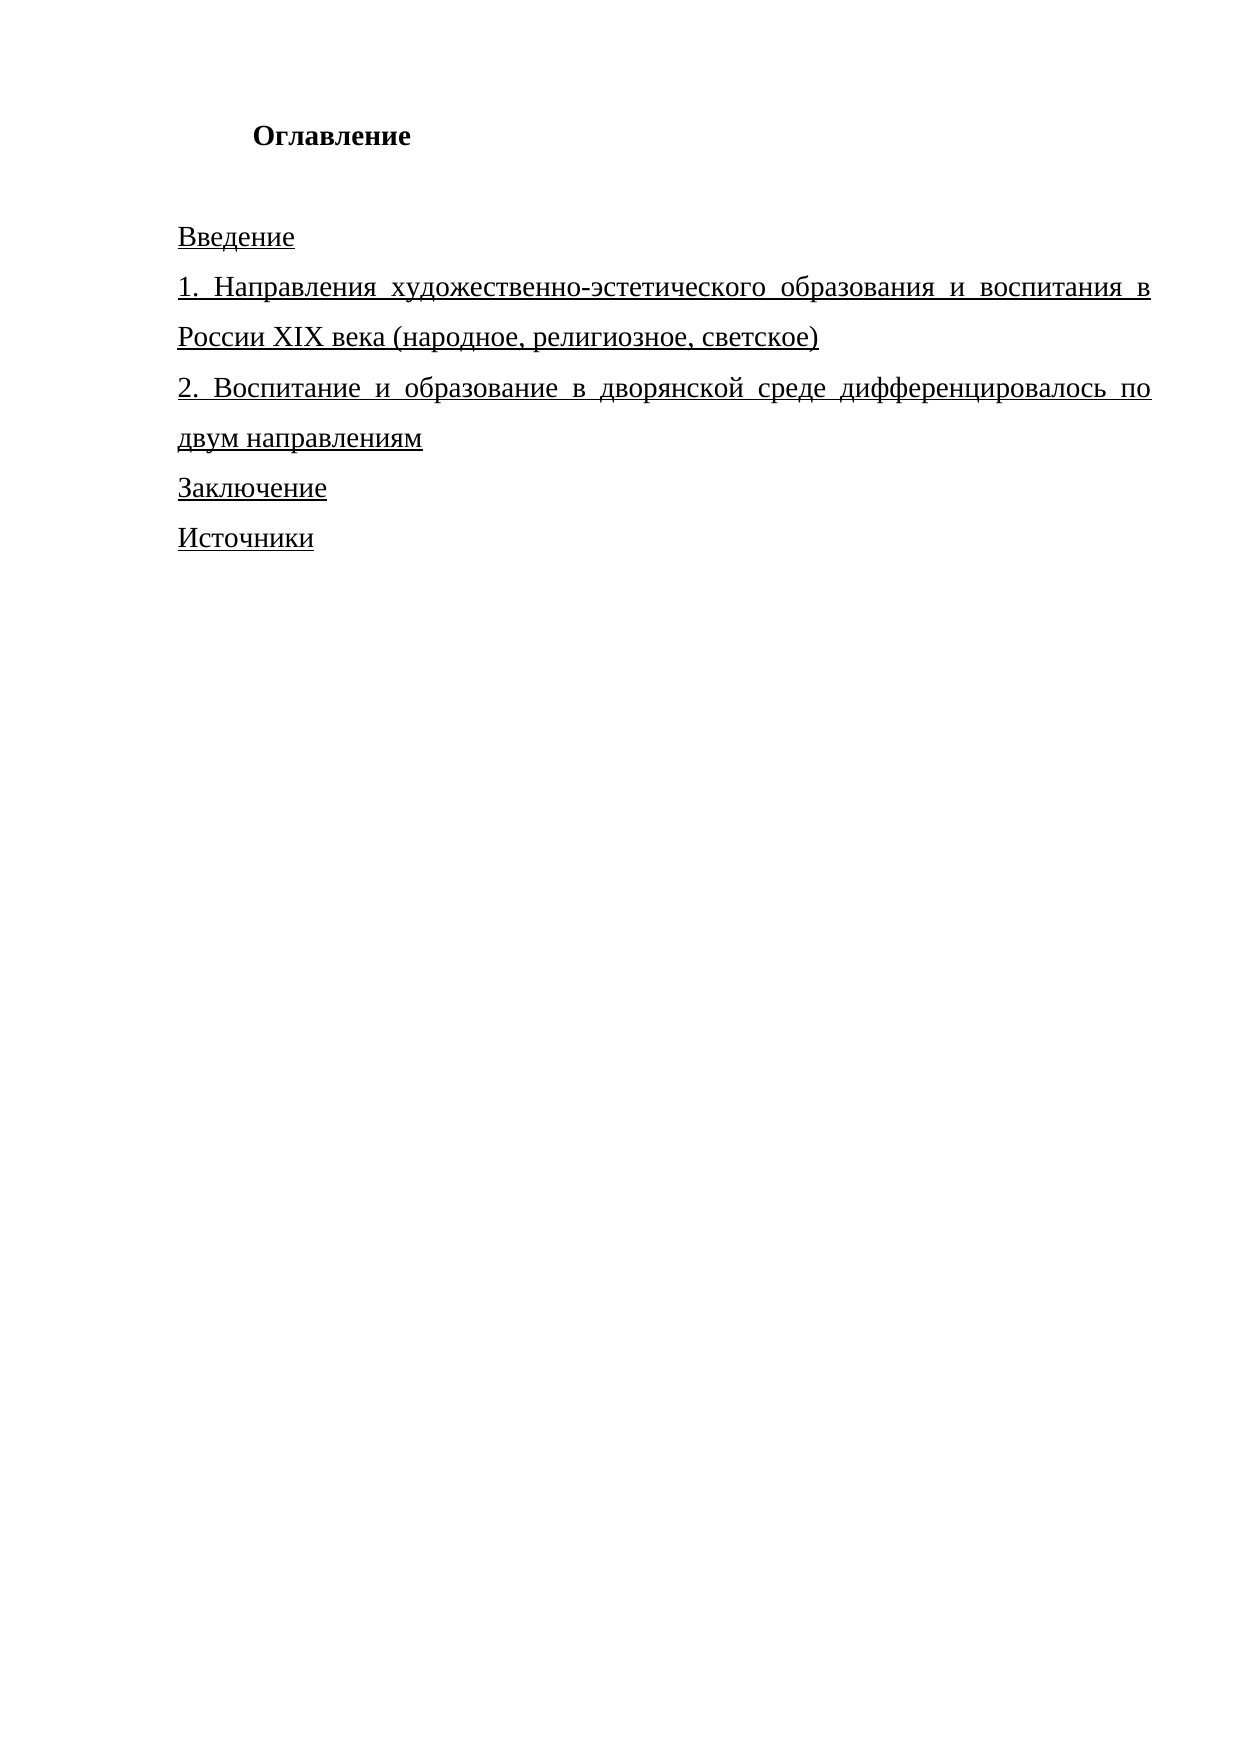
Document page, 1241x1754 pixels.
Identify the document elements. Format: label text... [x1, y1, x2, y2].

text 2. Воспитание и образование в дворянской среде дифференцировалось по двум направлениям [177, 370, 1152, 399]
text Источники [177, 521, 1152, 554]
text 2. Воспитание и образование в дворянской среде дифференцировалось по двум направлениям [177, 400, 1152, 453]
text Введение [177, 219, 1152, 252]
text 1. Направления художественно-эстетического образования и воспитания в России XIX века (народное, религиозное, светское) [177, 269, 1152, 353]
text Заключение [177, 470, 1152, 504]
text Оглавление [177, 118, 1152, 152]
